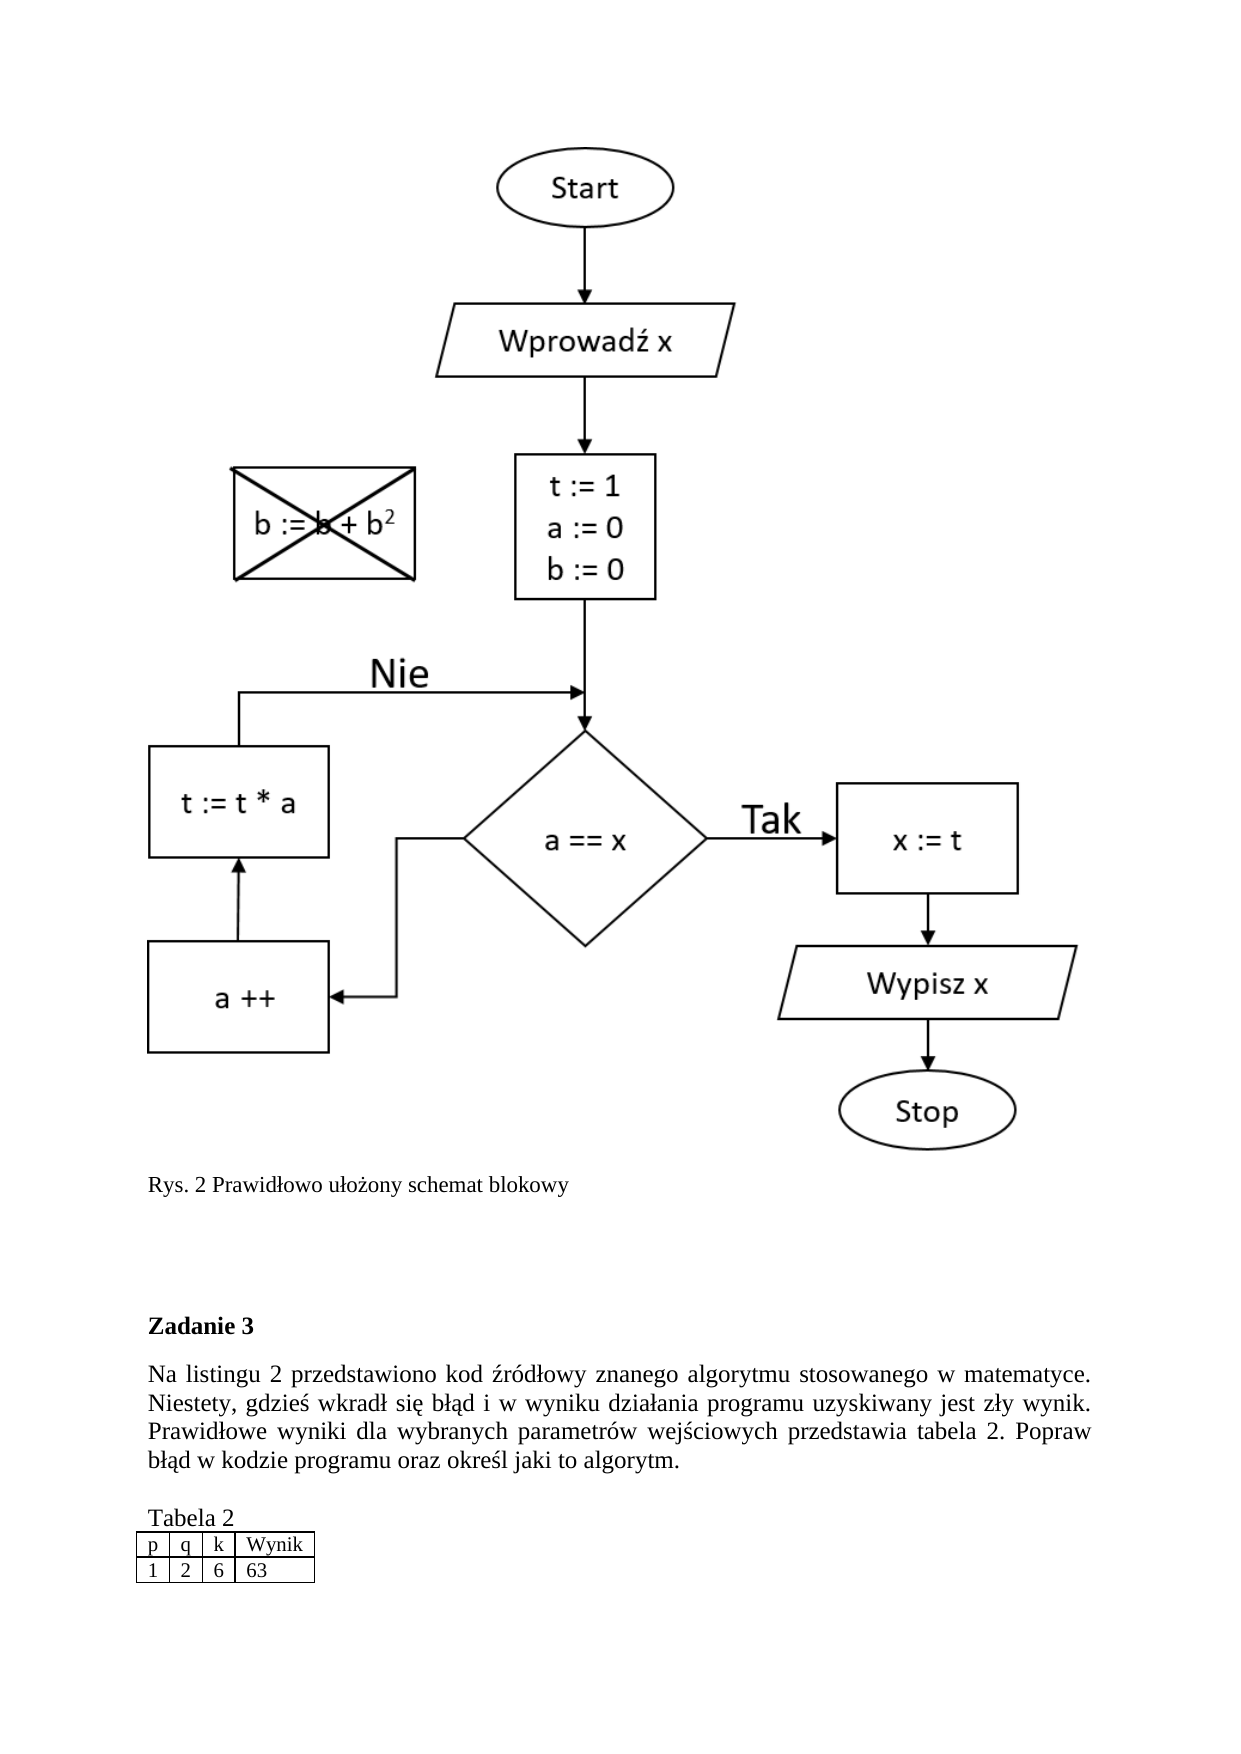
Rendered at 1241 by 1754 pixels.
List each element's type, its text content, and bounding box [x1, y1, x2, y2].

text Rys. 2 Prawidłowo ułożony schemat blokowy [148, 1171, 1093, 1197]
table_header k [203, 1533, 234, 1556]
text Na listingu 2 przedstawiono kod źródłowy znanego algorytmu stosowanego w matematyce. Niestety, gdzieś wkradł się błąd i w wyniku działania programu uzyskiwany jest zły wynik. Prawidłowe wyniki dla wybranych parametrów wejściowych przedstawia tabela 2. Popraw błąd w kodzie programu oraz określ jaki to algorytm. [148, 1359, 1093, 1474]
text Tabela 2 [148, 1503, 1093, 1531]
picture [147, 147, 1092, 1171]
table_cell 1 [137, 1558, 169, 1582]
table_cell 6 [203, 1558, 234, 1582]
table_header Wynik [236, 1533, 314, 1556]
table_cell 2 [170, 1558, 202, 1582]
table_cell 63 [236, 1558, 314, 1582]
table_header p [137, 1533, 169, 1556]
table_header q [170, 1533, 202, 1556]
text Zadanie 3 [148, 1311, 1093, 1340]
